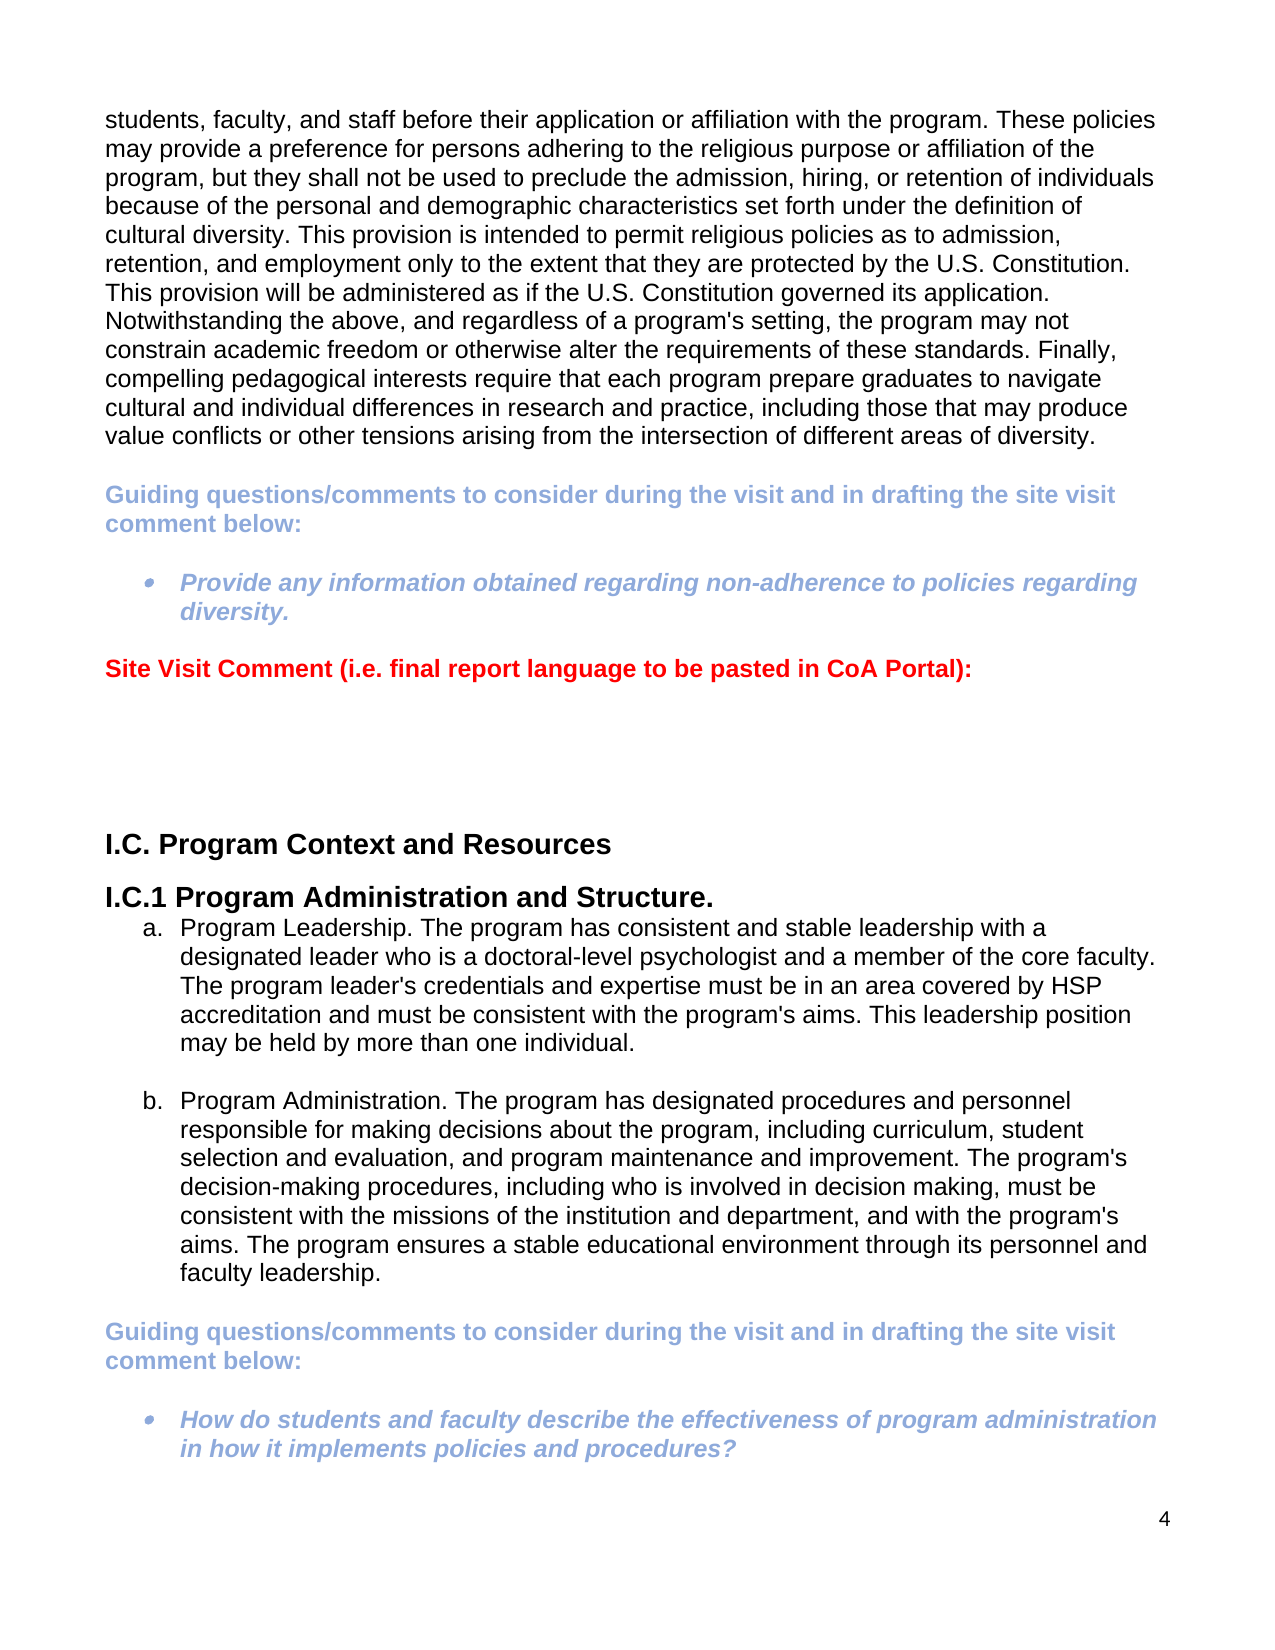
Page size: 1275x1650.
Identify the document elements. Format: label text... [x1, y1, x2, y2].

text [105, 105, 1170, 450]
text Guiding questions/comments to consider during the visit and in drafting the site visit comment below: [105, 480, 1170, 538]
text I.C.1 Program Administration and Structure. [105, 880, 1170, 913]
text Site Visit Comment (i.e. final report language to be pasted in CoA Portal): [105, 654, 1170, 683]
list How do students and faculty describe the effectiveness of program administration in how it implements policies and procedures? [142, 1405, 1170, 1463]
list Provide any information obtained regarding non-adherence to policies regarding diversity. [142, 568, 1170, 626]
text Guiding questions/comments to consider during the visit and in drafting the site visit comment below: [105, 1317, 1170, 1375]
list Program Leadership. The program has consistent and stable leadership with a designated leader who is a doctoral-level psychologist and a member of the core faculty. The program leader's credentials and expertise must be in an area covered by HSP accreditation and must be consistent with the program's aims. This leadership position may be held by more than one individual. [142, 913, 1170, 1057]
list Program Administration. The program has designated procedures and personnel responsible for making decisions about the program, including curriculum, student selection and evaluation, and program maintenance and improvement. The program's decision-making procedures, including who is involved in decision making, must be consistent with the missions of the institution and department, and with the program's aims. The program ensures a stable educational environment through its personnel and faculty leadership. [142, 1086, 1170, 1287]
text I.C. Program Context and Resources [105, 827, 1170, 861]
